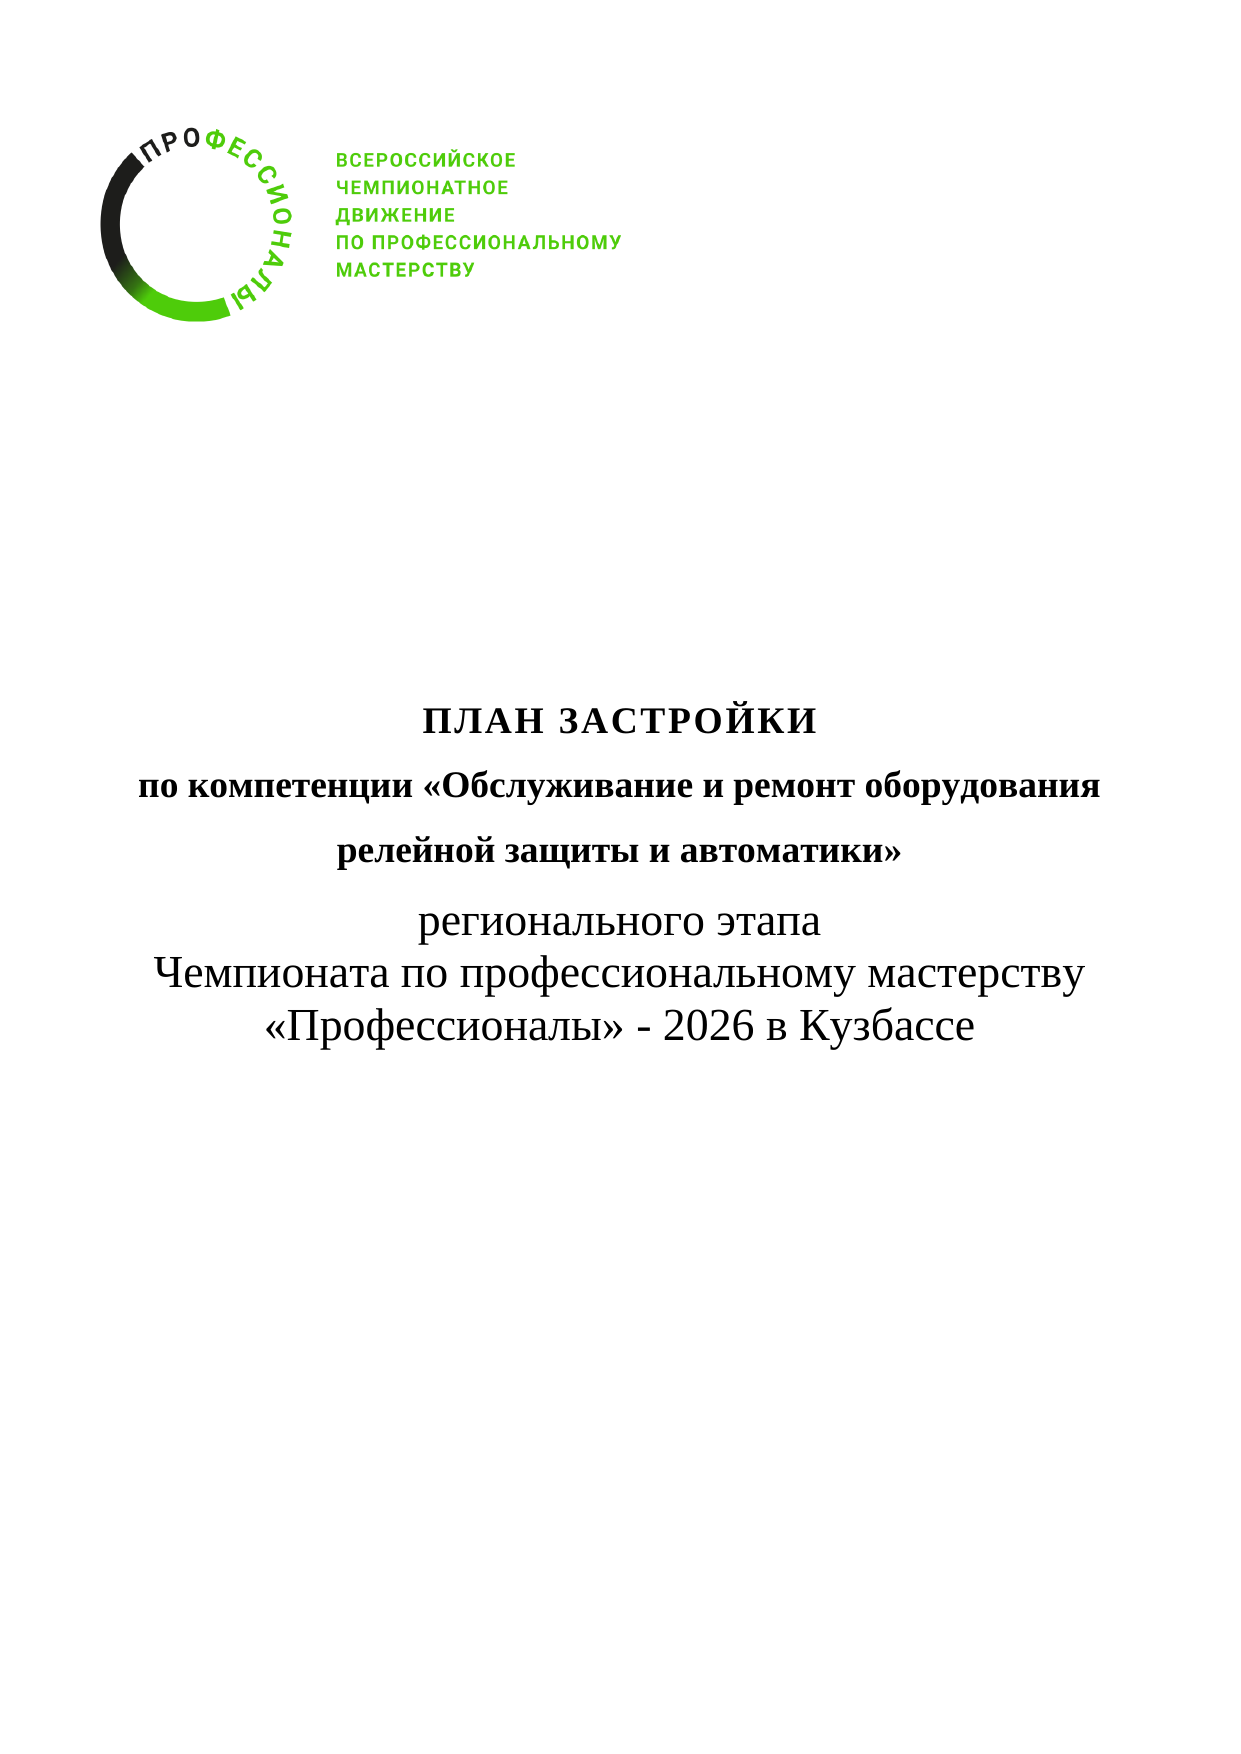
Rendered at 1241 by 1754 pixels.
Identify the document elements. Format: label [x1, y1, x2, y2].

picture [87, 118, 630, 330]
